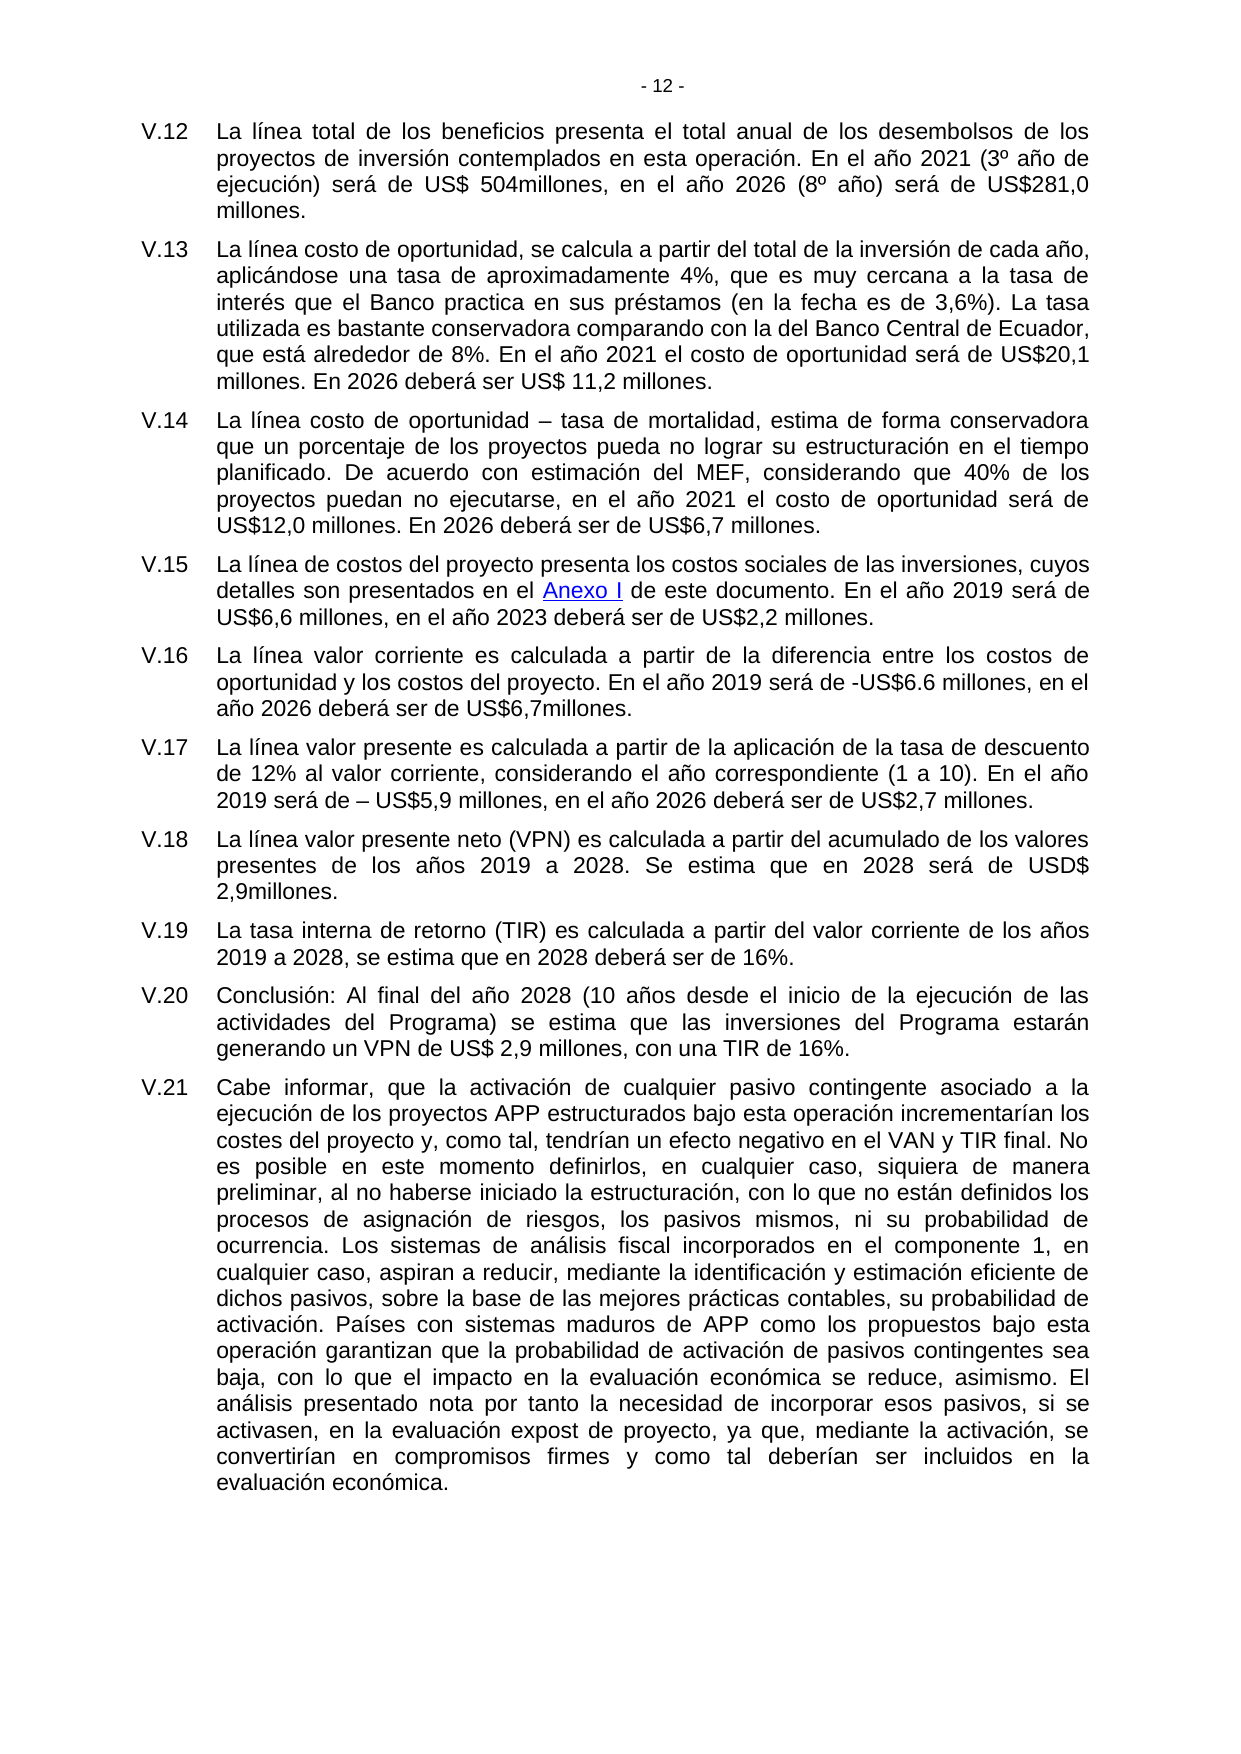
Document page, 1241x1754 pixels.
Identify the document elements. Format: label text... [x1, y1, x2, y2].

list La línea valor presente neto (VPN) es calculada a partir del acumulado de los valores presentes de los años 2019 a 2028. Se estima que en 2028 será de USD$ 2,9millones. [141, 826, 1090, 905]
list Cabe informar, que la activación de cualquier pasivo contingente asociado a la ejecución de los proyectos APP estructurados bajo esta operación incrementarían los costes del proyecto y, como tal, tendrían un efecto negativo en el VAN y TIR final. No es posible en este momento definirlos, en cualquier caso, siquiera de manera preliminar, al no haberse iniciado la estructuración, con lo que no están definidos los procesos de asignación de riesgos, los pasivos mismos, ni su probabilidad de ocurrencia. Los sistemas de análisis fiscal incorporados en el componente 1, en cualquier caso, aspiran a reducir, mediante la identificación y estimación eficiente de dichos pasivos, sobre la base de las mejores prácticas contables, su probabilidad de activación. Países con sistemas maduros de APP como los propuestos bajo esta operación garantizan que la probabilidad de activación de pasivos contingentes sea baja, con lo que el impacto en la evaluación económica se reduce, asimismo. El análisis presentado nota por tanto la necesidad de incorporar esos pasivos, si se activasen, en la evaluación expost de proyecto, ya que, mediante la activación, se convertirían en compromisos firmes y como tal deberían ser incluidos en la evaluación económica. [141, 1074, 1090, 1496]
list La línea costo de oportunidad, se calcula a partir del total de la inversión de cada año, aplicándose una tasa de aproximadamente 4%, que es muy cercana a la tasa de interés que el Banco practica en sus préstamos (en la fecha es de 3,6%). La tasa utilizada es bastante conservadora comparando con la del Banco Central de Ecuador, que está alrededor de 8%. En el año 2021 el costo de oportunidad será de US$20,1 millones. En 2026 deberá ser US$ 11,2 millones. [141, 236, 1090, 394]
list La línea costo de oportunidad – tasa de mortalidad, estima de forma conservadora que un porcentaje de los proyectos pueda no lograr su estructuración en el tiempo planificado. De acuerdo con estimación del MEF, considerando que 40% de los proyectos puedan no ejecutarse, en el año 2021 el costo de oportunidad será de US$12,0 millones. En 2026 deberá ser de US$6,7 millones. [141, 407, 1090, 538]
list La línea valor corriente es calculada a partir de la diferencia entre los costos de oportunidad y los costos del proyecto. En el año 2019 será de -US$6.6 millones, en el año 2026 deberá ser de US$6,7millones. [141, 642, 1090, 722]
list Conclusión: Al final del año 2028 (10 años desde el inicio de la ejecución de las actividades del Programa) se estima que las inversiones del Programa estarán generando un VPN de US$ 2,9 millones, con una TIR de 16%. [141, 982, 1090, 1061]
list La línea total de los beneficios presenta el total anual de los desembolsos de los proyectos de inversión contemplados en esta operación. En el año 2021 (3º año de ejecución) será de US$ 504millones, en el año 2026 (8º año) será de US$281,0 millones. [141, 118, 1090, 223]
list La línea valor presente es calculada a partir de la aplicación de la tasa de descuento de 12% al valor corriente, considerando el año correspondiente (1 a 10). En el año 2019 será de – US$5,9 millones, en el año 2026 deberá ser de US$2,7 millones. [141, 734, 1090, 813]
list La línea de costos del proyecto presenta los costos sociales de las inversiones, cuyos detalles son presentados en el Anexo I de este documento. En el año 2019 será de US$6,6 millones, en el año 2023 deberá ser de US$2,2 millones. [141, 551, 1090, 630]
list La tasa interna de retorno (TIR) es calculada a partir del valor corriente de los años 2019 a 2028, se estima que en 2028 deberá ser de 16%. [141, 917, 1090, 970]
